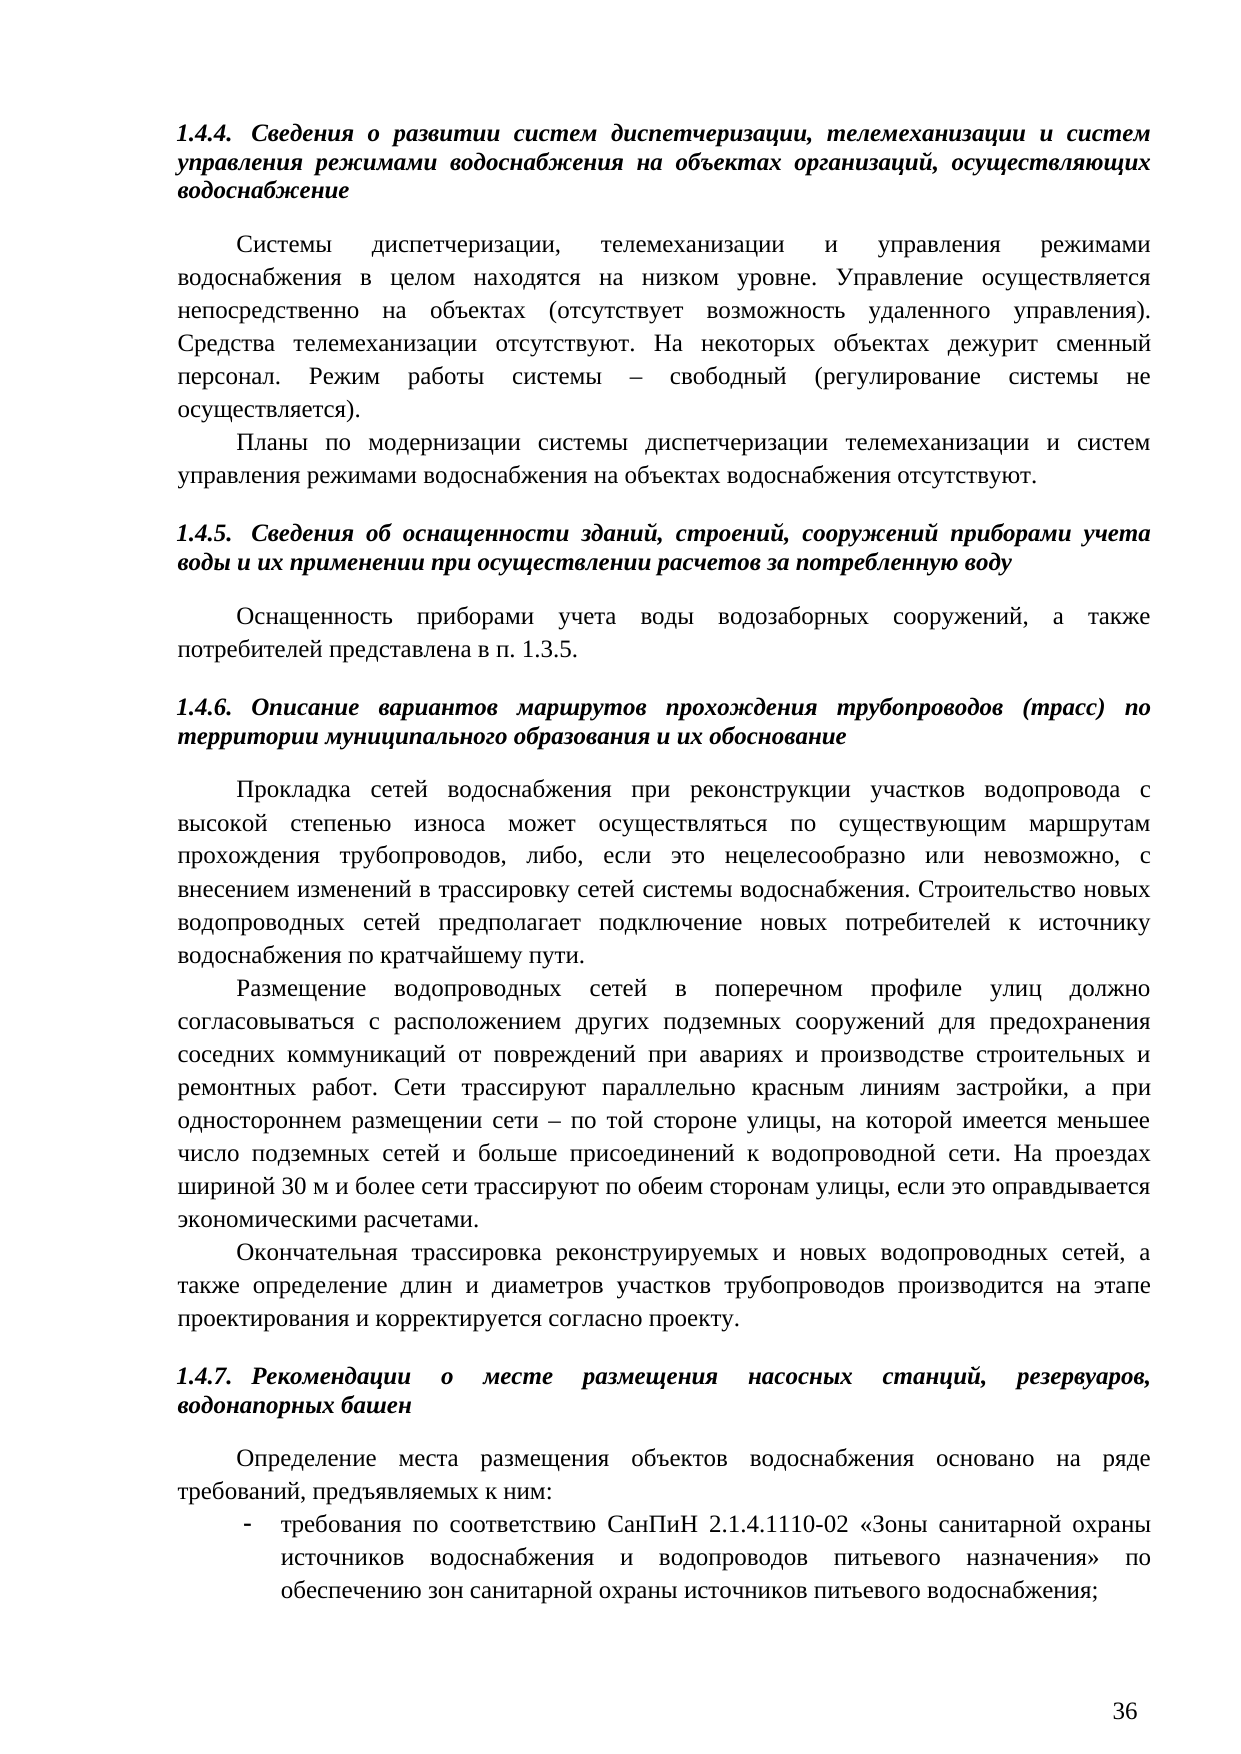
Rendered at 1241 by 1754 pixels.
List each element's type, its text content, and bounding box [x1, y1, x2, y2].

list требования по соответствию СанПиН 2.1.4.1110-02 «Зоны санитарной охраны источников водоснабжения и водопроводов питьевого назначения» по обеспечению зон санитарной охраны источников питьевого водоснабжения; [243, 1509, 1152, 1604]
text Определение места размещения объектов водоснабжения основано на ряде требований, предъявляемых к ним: [177, 1443, 1152, 1505]
text Размещение водопроводных сетей в поперечном профиле улиц должно согласовываться с расположением других подземных сооружений для предохранения соседних коммуникаций от повреждений при авариях и производстве строительных и ремонтных работ. Сети трассируют параллельно красным линиям застройки, а при одностороннем размещении сети – по той стороне улицы, на которой имеется меньшее число подземных сетей и больше присоединений к водопроводной сети. На проездах шириной 30 м и более сети трассируют по обеим сторонам улицы, если это оправдывается экономическими расчетами. [177, 973, 1152, 1233]
subtitle Сведения об оснащенности зданий, строений, сооружений приборами учета воды и их применении при осуществлении расчетов за потребленную воду [176, 518, 1152, 576]
subtitle Рекомендации о месте размещения насосных станций, резервуаров, водонапорных башен [176, 1361, 1152, 1418]
text Прокладка сетей водоснабжения при реконструкции участков водопровода с высокой степенью износа может осуществляться по существующим маршрутам прохождения трубопроводов, либо, если это нецелесообразно или невозможно, с внесением изменений в трассировку сетей системы водоснабжения. Строительство новых водопроводных сетей предполагает подключение новых потребителей к источнику водоснабжения по кратчайшему пути. [177, 774, 1152, 968]
text Оснащенность приборами учета воды водозаборных сооружений, а также потребителей представлена в п. 1.3.5. [177, 601, 1152, 663]
subtitle Сведения о развитии систем диспетчеризации, телемеханизации и систем управления режимами водоснабжения на объектах организаций, осуществляющих водоснабжение [176, 118, 1152, 204]
text Системы диспетчеризации, телемеханизации и управления режимами водоснабжения в целом находятся на низком уровне. Управление осуществляется непосредственно на объектах (отсутствует возможность удаленного управления). Средства телемеханизации отсутствуют. На некоторых объектах дежурит сменный персонал. Режим работы системы – свободный (регулирование системы не осуществляется). [177, 229, 1152, 423]
text Окончательная трассировка реконструируемых и новых водопроводных сетей, а также определение длин и диаметров участков трубопроводов производится на этапе проектирования и корректируется согласно проекту. [177, 1237, 1152, 1332]
text Планы по модернизации системы диспетчеризации телемеханизации и систем управления режимами водоснабжения на объектах водоснабжения отсутствуют. [177, 427, 1152, 489]
subtitle Описание вариантов маршрутов прохождения трубопроводов (трасс) по территории муниципального образования и их обоснование [176, 692, 1152, 749]
